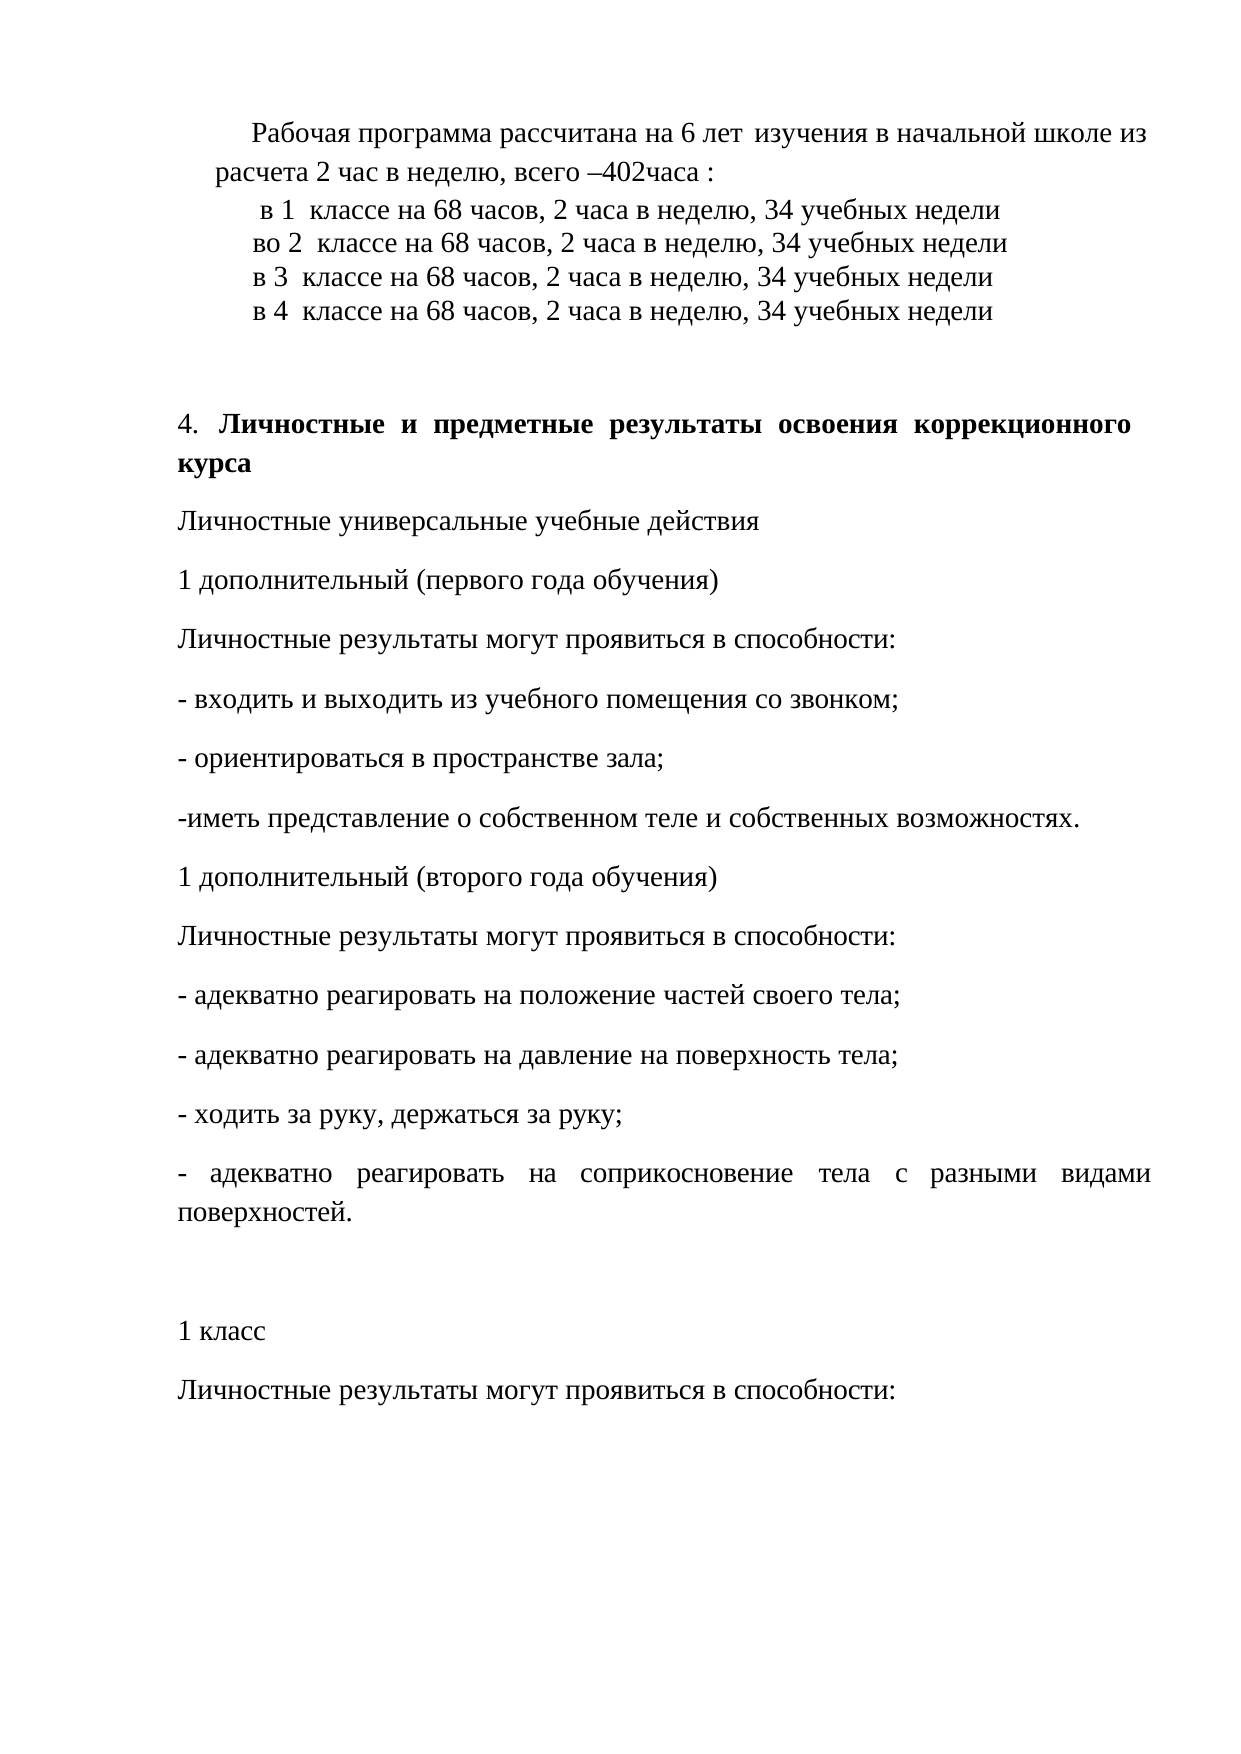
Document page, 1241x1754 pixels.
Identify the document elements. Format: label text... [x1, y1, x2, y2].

text Рабочая программа рассчитана на 6 лет изучения в начальной школе из расчета 2 час в неделю, всего –402часа : [215, 115, 1166, 187]
list входить и выходить из учебного помещения со звонком; [177, 681, 1166, 714]
text в 4 классе на 68 часов, 2 часа в неделю, 34 учебных недели [252, 293, 1166, 326]
list адекватно реагировать на соприкосновение тела с разными видами поверхностей. [177, 1156, 1152, 1228]
text 1 класс [177, 1313, 1166, 1347]
list адекватно реагировать на давление на поверхность тела; [177, 1037, 1166, 1070]
list Личностные и предметные результаты освоения коррекционного курса [177, 406, 1152, 478]
text Личностные результаты могут проявиться в способности: [177, 622, 1166, 655]
text Личностные результаты могут проявиться в способности: [177, 1372, 1166, 1406]
list ориентироваться в пространстве зала; [177, 741, 1166, 774]
text Личностные результаты могут проявиться в способности: [177, 918, 1166, 951]
text во 2 классе на 68 часов, 2 часа в неделю, 34 учебных недели [252, 226, 1166, 259]
list адекватно реагировать на положение частей своего тела; [177, 977, 1166, 1011]
text в 3 классе на 68 часов, 2 часа в неделю, 34 учебных недели [252, 259, 1166, 293]
text -иметь представление о собственном теле и собственных возможностях. 1 дополнительный (второго года обучения) [177, 800, 1088, 892]
text в 1 классе на 68 часов, 2 часа в неделю, 34 учебных недели [259, 192, 1166, 226]
text Личностные универсальные учебные действия 1 дополнительный (первого года обучения) [177, 503, 767, 596]
list ходить за руку, держаться за руку; [177, 1096, 1166, 1130]
